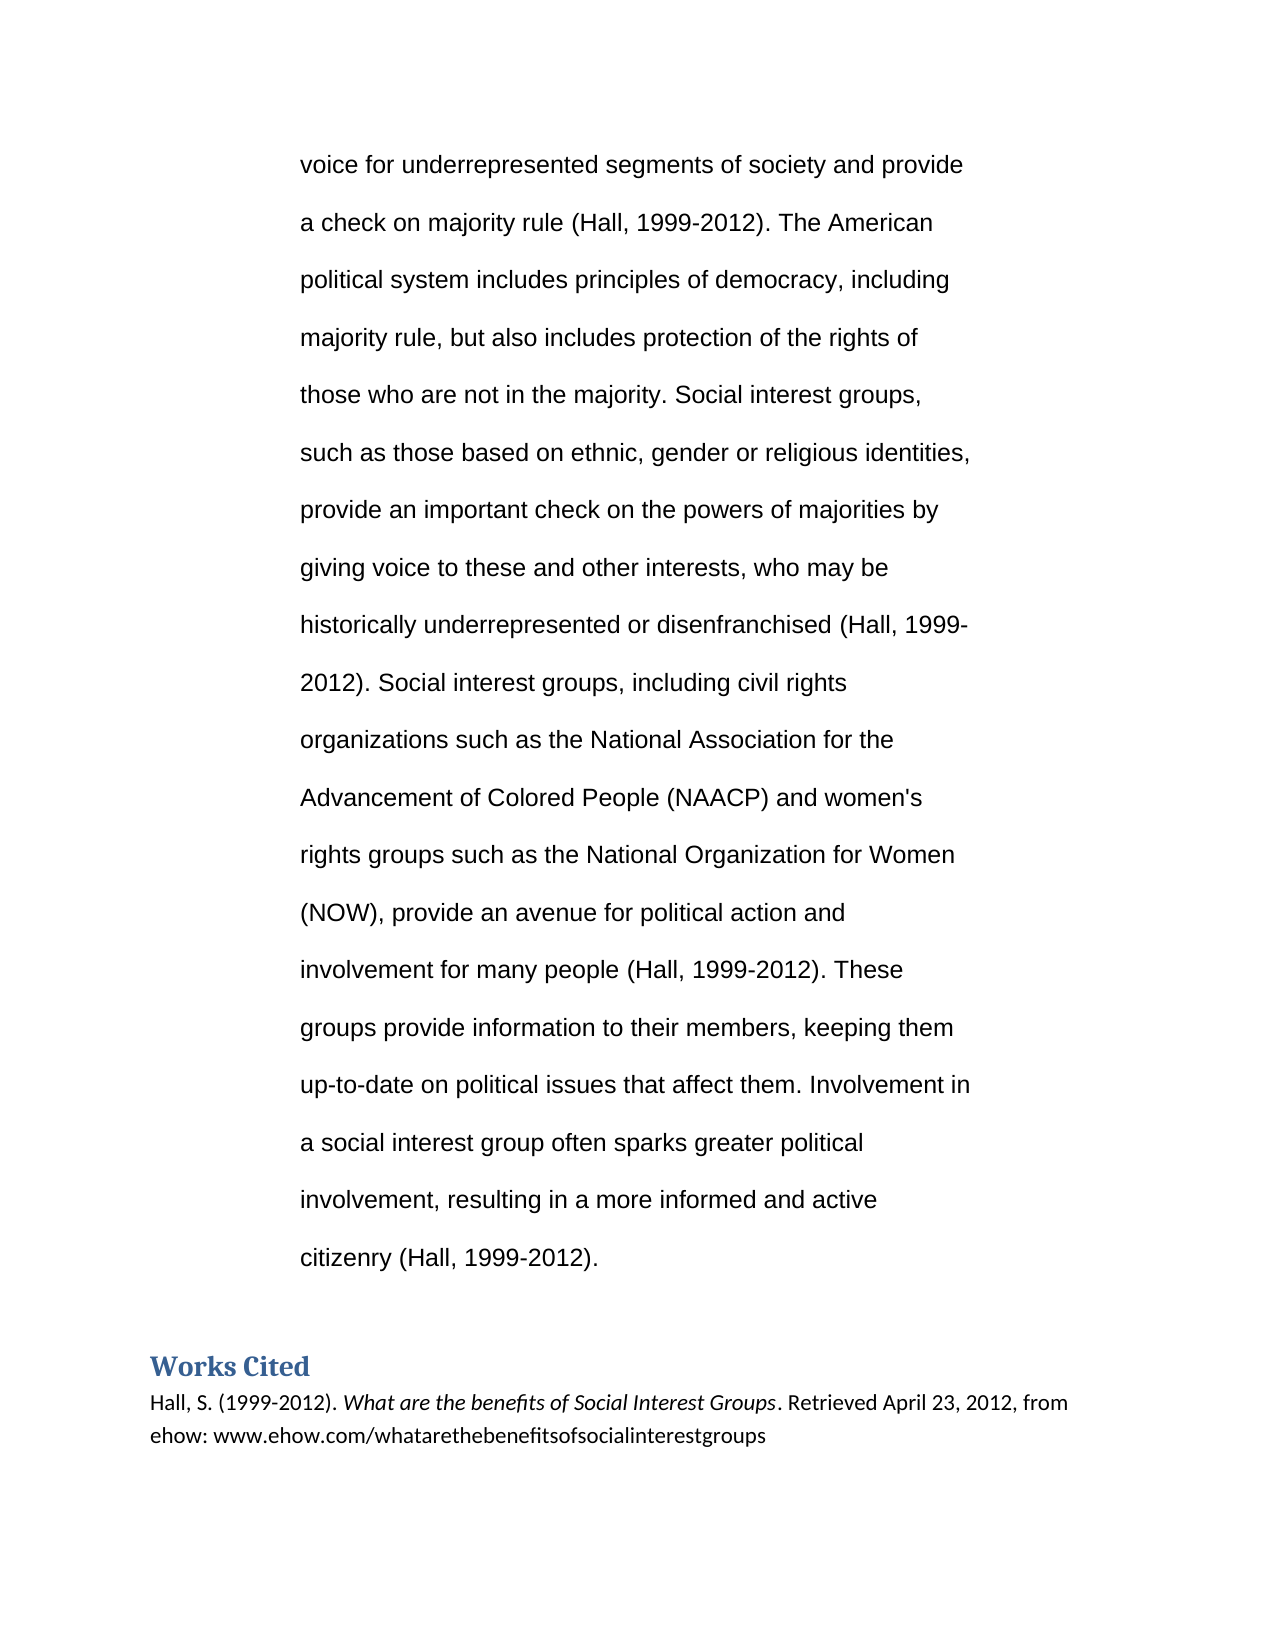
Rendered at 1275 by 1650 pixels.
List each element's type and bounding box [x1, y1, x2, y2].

text [300, 150, 975, 1271]
